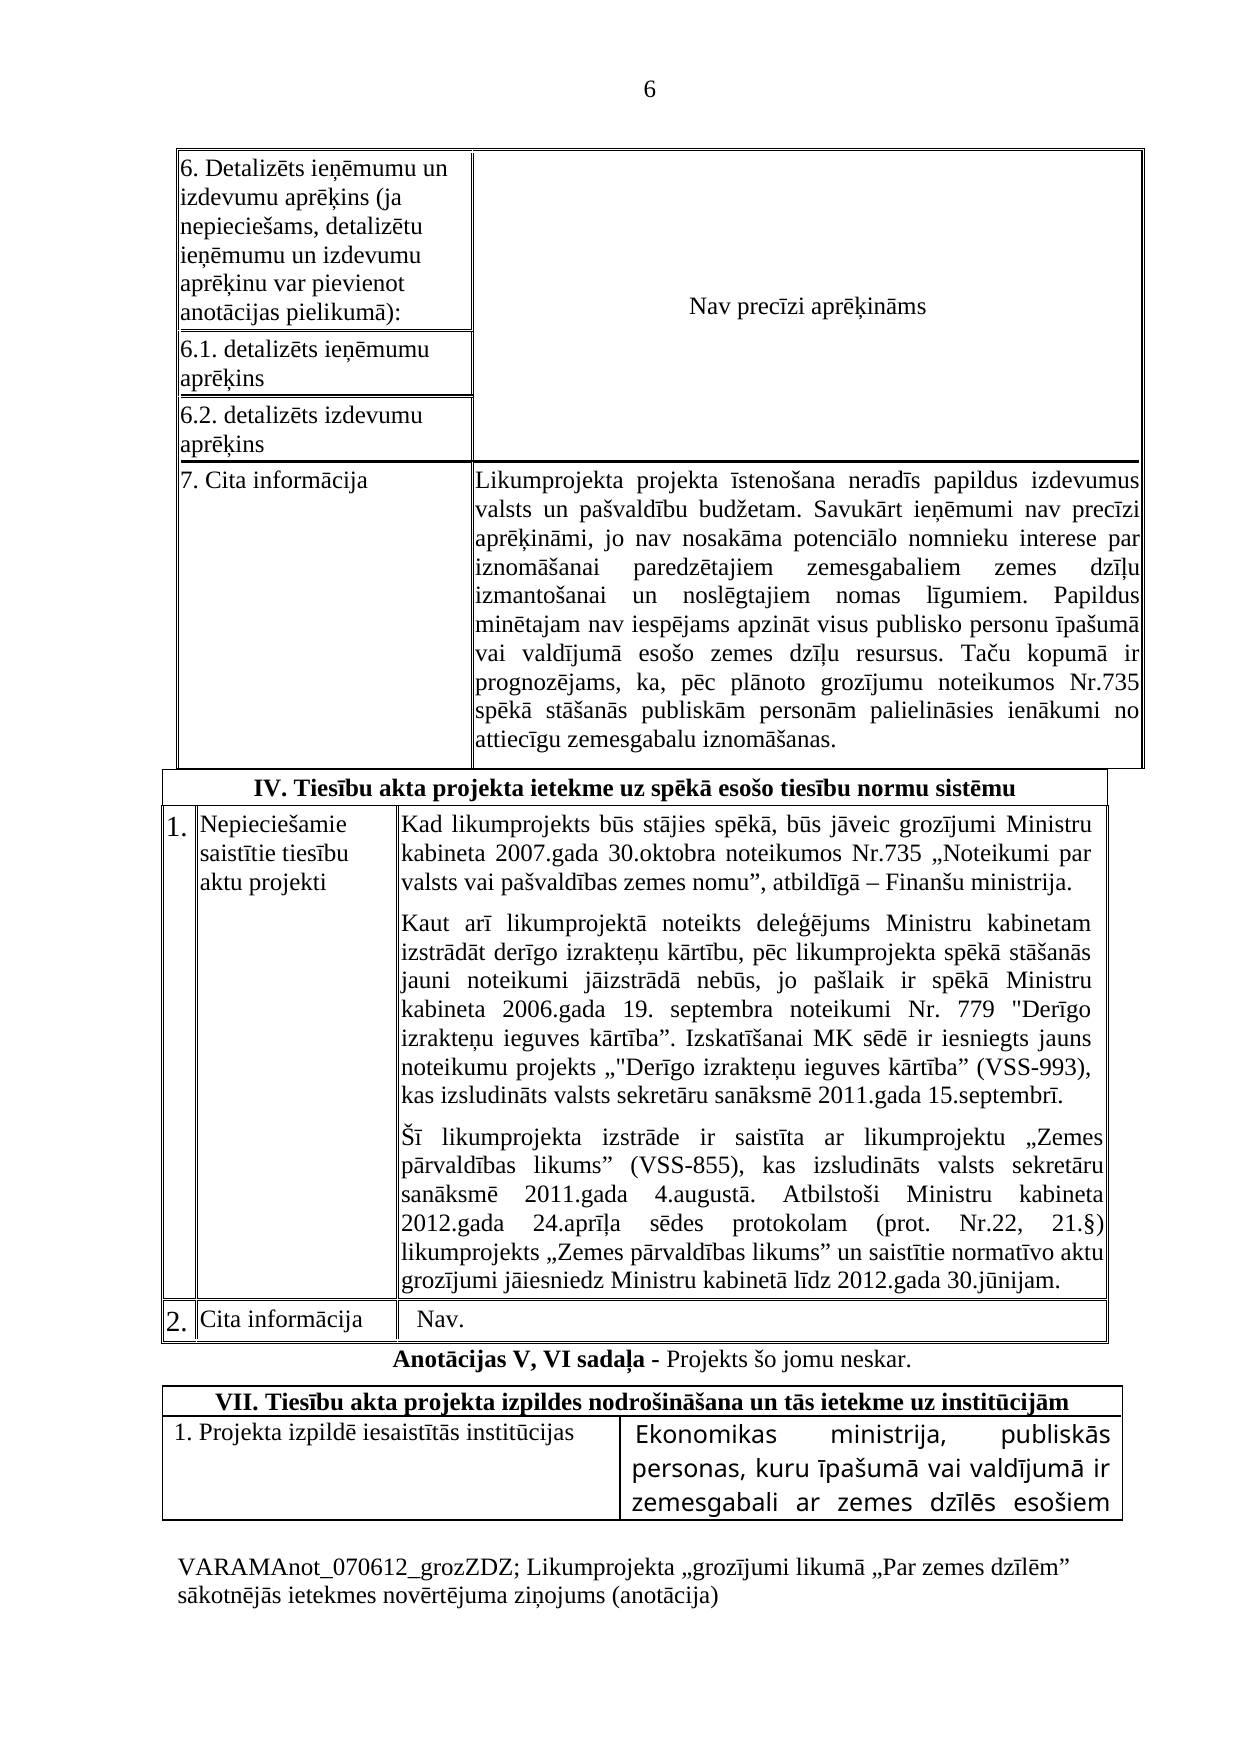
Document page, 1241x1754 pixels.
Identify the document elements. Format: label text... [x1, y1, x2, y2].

table_header IV. Tiesību akta projekta ietekme uz spēkā esošo tiesību normu sistēmu [163, 770, 1107, 805]
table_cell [621, 1415, 1122, 1519]
text Anotācijas V, VI sadaļa - Projekts šo jomu neskar. [188, 1344, 1116, 1372]
table_cell 6.2. detalizēts izdevumu aprēķins [179, 394, 471, 460]
table_cell Nav. [398, 1301, 1106, 1341]
table_cell 6.1. detalizēts ieņēmumu aprēķins [179, 329, 471, 394]
table_cell Cita informācija [196, 1301, 398, 1341]
table_cell Nav precīzi aprēķināms [473, 151, 1141, 460]
table_header VII. Tiesību akta projekta izpildes nodrošināšana un tās ietekme uz institūcijām [163, 1387, 1122, 1415]
table_cell 6. Detalizēts ieņēmumu un izdevumu aprēķins (ja nepieciešams, detalizētu ieņēmumu un izdevumu aprēķinu var pievienot anotācijas pielikumā): [179, 151, 472, 328]
table_cell 1. [164, 806, 195, 1297]
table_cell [163, 1417, 619, 1519]
table_cell 2. [164, 1301, 196, 1341]
table_cell 7. Cita informācija [179, 460, 471, 768]
table_cell Likumprojekta projekta īstenošana neradīs papildus izdevumus valsts un pašvaldību budžetam. Savukārt ieņēmumi nav precīzi aprēķināmi, jo nav nosakāma potenciālo nomnieku interese par iznomāšanai paredzētajiem zemesgabaliem zemes dzīļu izmantošanai un noslēgtajiem nomas līgumiem. Papildus minētajam nav iespējams apzināt visus publisko personu īpašumā vai valdījumā esošo zemes dzīļu resursus. Taču kopumā ir prognozējams, ka, pēc plānoto grozījumu noteikumos Nr.735 spēkā stāšanās publiskām personām palielināsies ienākumi no attiecīgu zemesgabalu iznomāšanas. [474, 460, 1141, 768]
table_cell Nepieciešamie saistītie tiesību aktu projekti [198, 806, 396, 1297]
table_cell Kad likumprojekts būs stājies spēkā, būs jāveic grozījumi Ministru kabineta 2007.gada 30.oktobra noteikumos Nr.735 „Noteikumi par valsts vai pašvaldības zemes nomu”, atbildīgā – Finanšu ministrija. Kaut arī likumprojektā noteikts deleģējums Ministru kabinetam izstrādāt derīgo izrakteņu kārtību, pēc likumprojekta spēkā stāšanās jauni noteikumi jāizstrādā nebūs, jo pašlaik ir spēkā Ministru kabineta noteikumi Nr. 779 "Derīgo izrakteņu ieguves kārtība”. Izskatīšanai MK sēdē ir iesniegts jauns noteikumu projekts „"Derīgo izrakteņu ieguves kārtība” (VSS-993), kas izsludināts valsts sekretāru sanāksmē 2011.gada 15.septembrī. Šī likumprojekta izstrāde ir saistīta ar likumprojektu „Zemes pārvaldības likums” (VSS-855), kas izsludināts valsts sekretāru sanāksmē 2011.gada 4.augustā. Atbilstoši Ministru kabineta 2012.gada 24.aprīļa sēdes protokolam (prot. Nr.22, 21.§) likumprojekts „Zemes pārvaldības likums” un saistītie normatīvo aktu grozījumi jāiesniedz Ministru kabinetā līdz 2012.gada 30.jūnijam. [399, 806, 1106, 1297]
